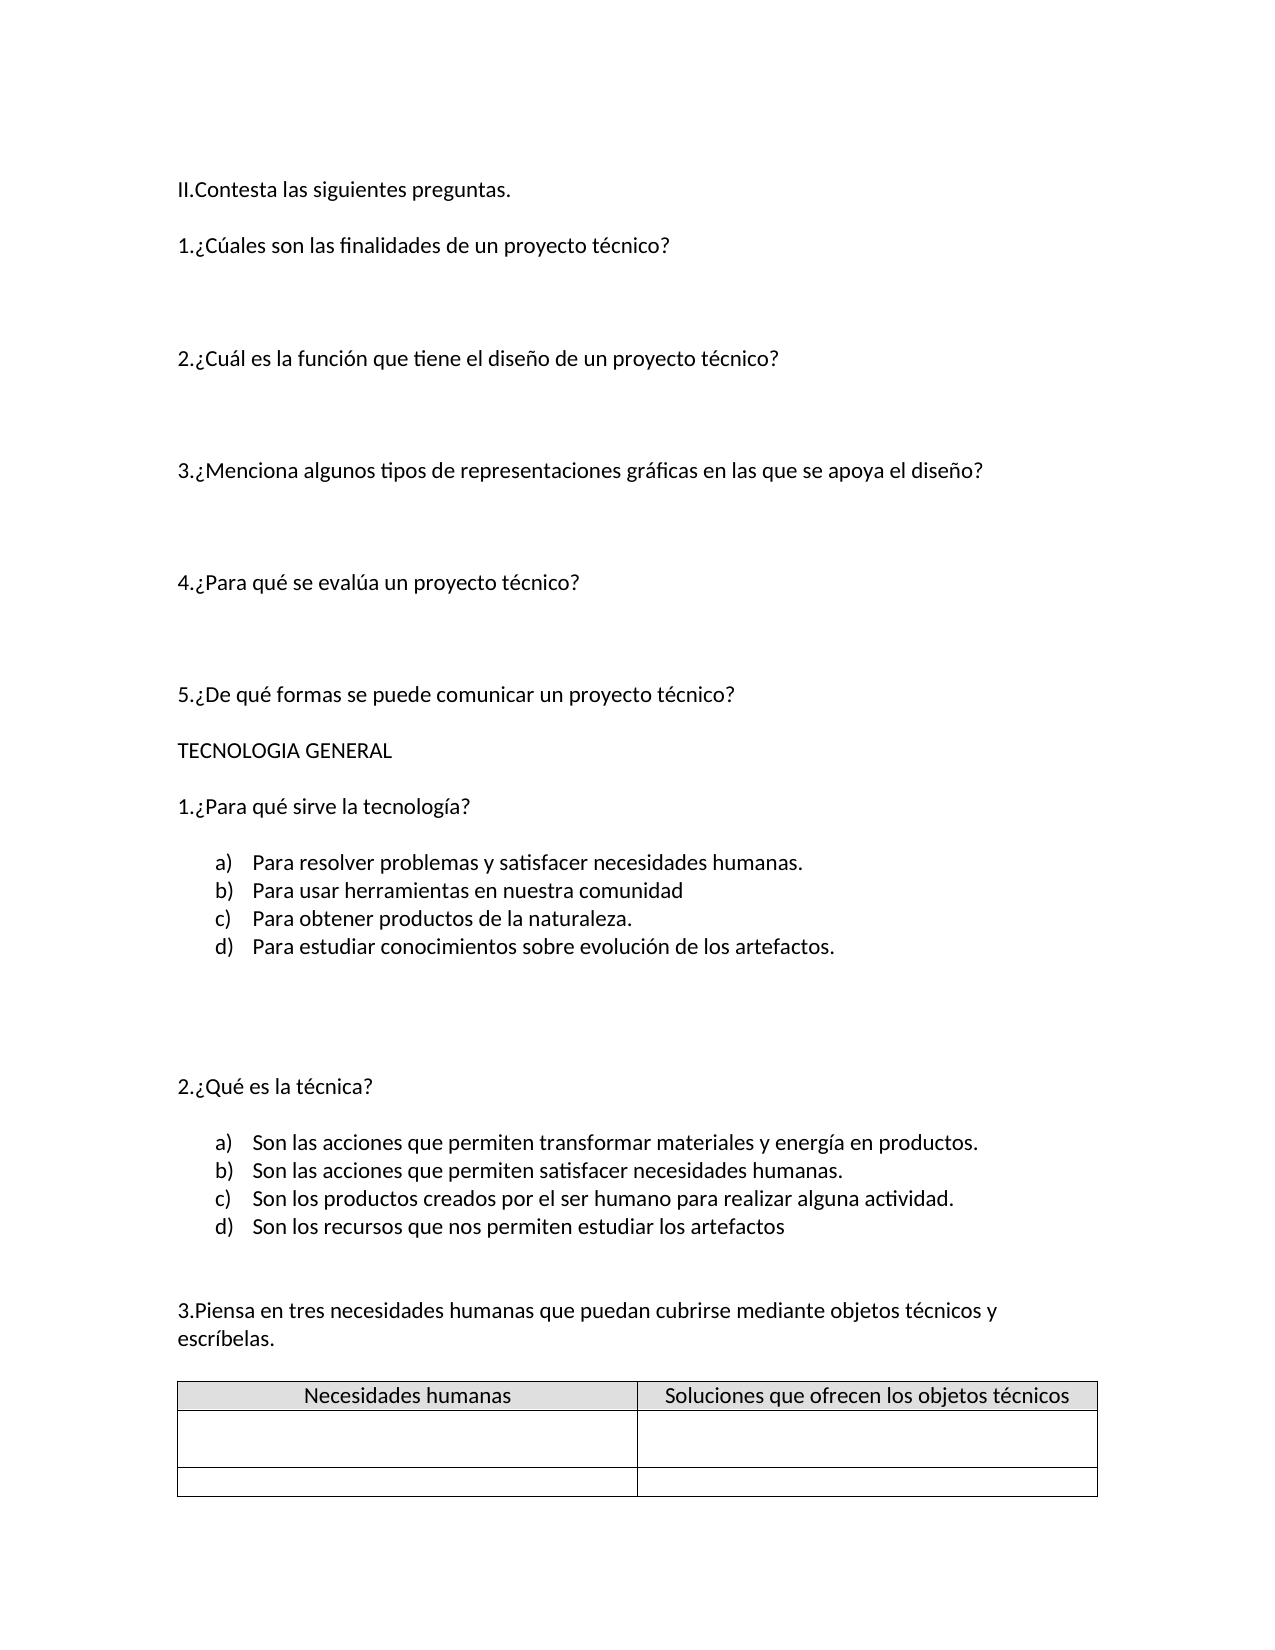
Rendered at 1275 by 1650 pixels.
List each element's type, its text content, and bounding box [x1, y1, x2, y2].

list Son los recursos que nos permiten estudiar los artefactos [215, 1212, 1098, 1240]
text 1.¿Cúales son las finalidades de un proyecto técnico? [177, 232, 1098, 260]
table_cell [638, 1411, 1097, 1467]
table_cell [178, 1468, 637, 1496]
text 2.¿Qué es la técnica? [177, 1072, 1098, 1100]
list Para obtener productos de la naturaleza. [215, 904, 1098, 932]
table_header Necesidades humanas [178, 1382, 637, 1409]
table_cell [178, 1411, 637, 1467]
list Para usar herramientas en nuestra comunidad [215, 876, 1098, 904]
list Son los productos creados por el ser humano para realizar alguna actividad. [215, 1184, 1098, 1212]
text TECNOLOGIA GENERAL [177, 736, 1098, 764]
text 3.Piensa en tres necesidades humanas que puedan cubrirse mediante objetos técnicos y escríbelas. [177, 1296, 1098, 1352]
text 2.¿Cuál es la función que tiene el diseño de un proyecto técnico? [177, 344, 1098, 372]
text 4.¿Para qué se evalúa un proyecto técnico? [177, 568, 1098, 596]
list Son las acciones que permiten transformar materiales y energía en productos. [215, 1128, 1098, 1156]
table_header Soluciones que ofrecen los objetos técnicos [638, 1382, 1097, 1409]
list Para estudiar conocimientos sobre evolución de los artefactos. [215, 932, 1098, 960]
table_cell [638, 1468, 1097, 1496]
list Para resolver problemas y satisfacer necesidades humanas. [215, 848, 1098, 876]
text 1.¿Para qué sirve la tecnología? [177, 792, 1098, 820]
text 3.¿Menciona algunos tipos de representaciones gráficas en las que se apoya el diseño? [177, 456, 1098, 484]
text 5.¿De qué formas se puede comunicar un proyecto técnico? [177, 680, 1098, 708]
list Son las acciones que permiten satisfacer necesidades humanas. [215, 1156, 1098, 1184]
text II.Contesta las siguientes preguntas. [177, 176, 1098, 204]
